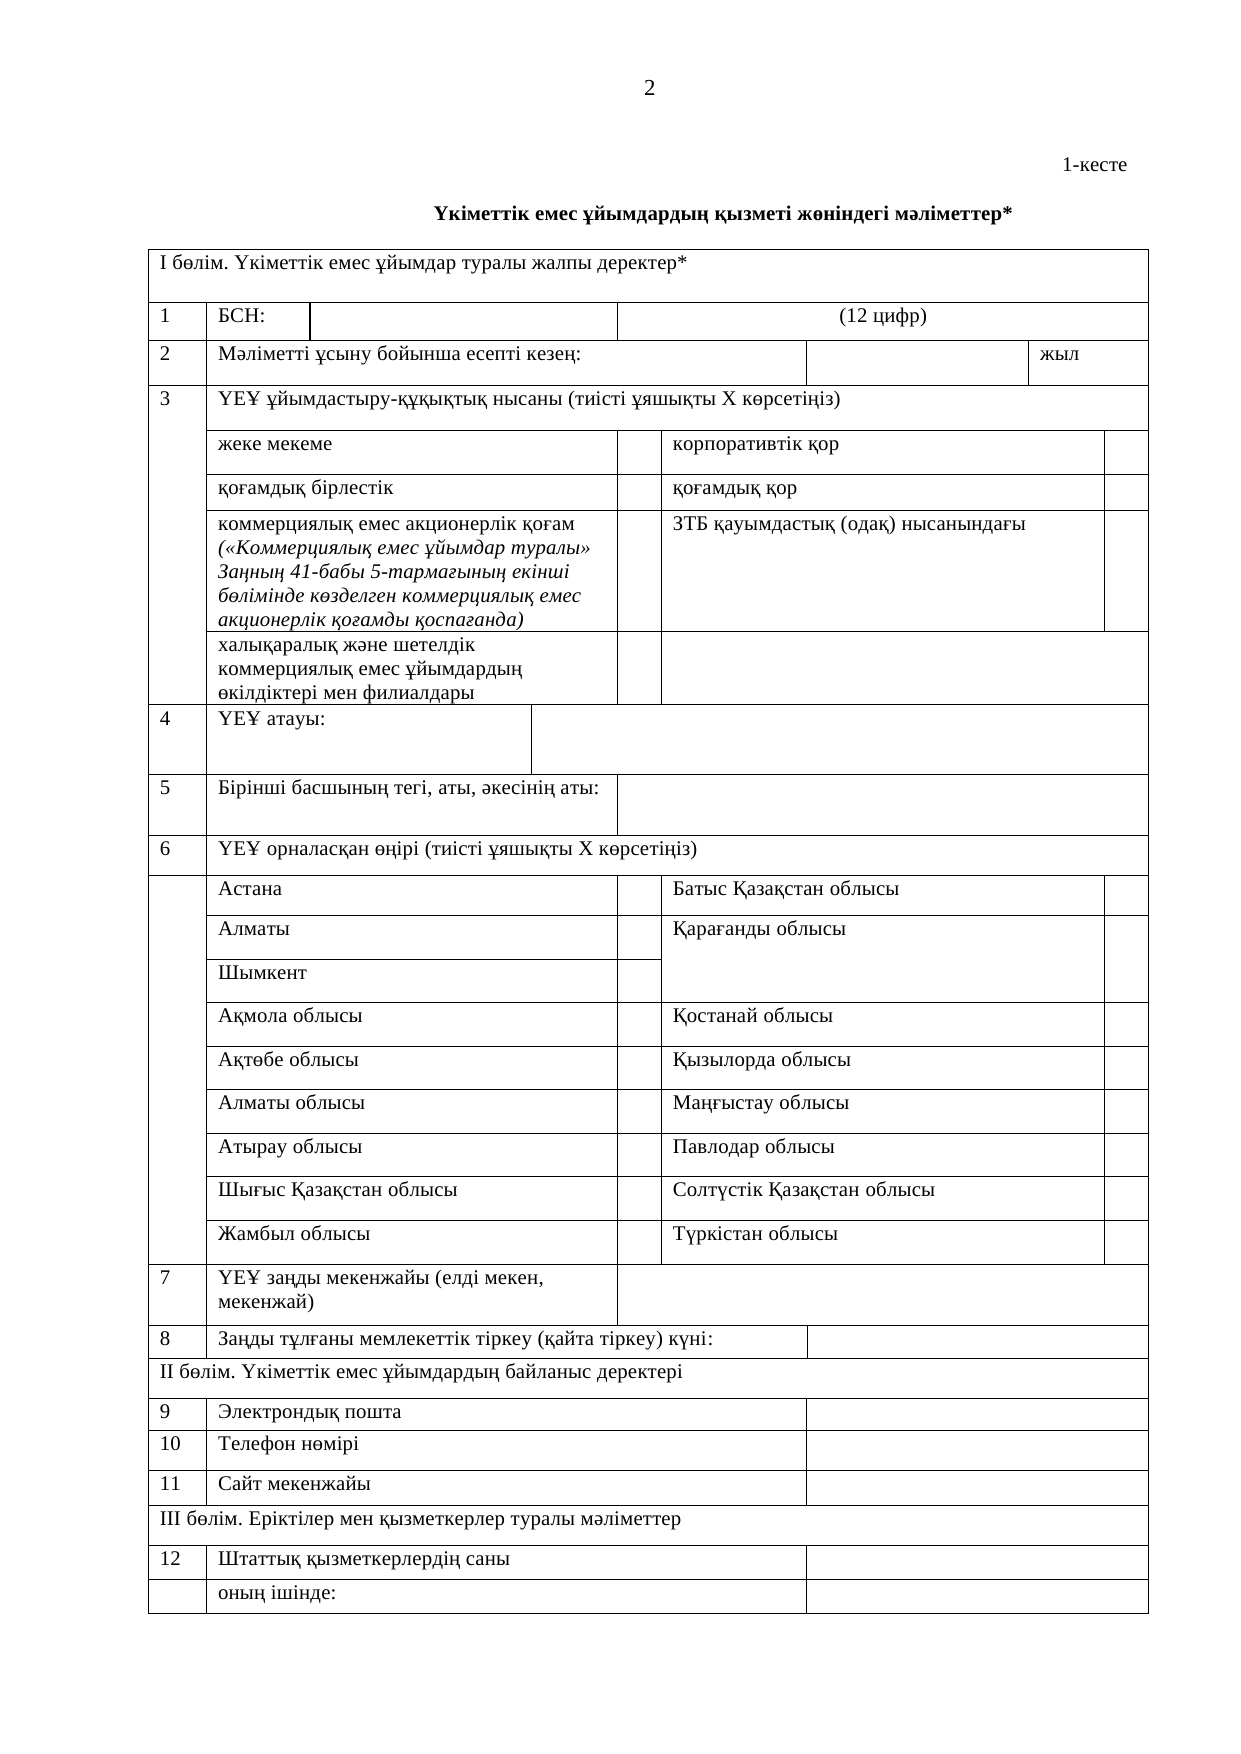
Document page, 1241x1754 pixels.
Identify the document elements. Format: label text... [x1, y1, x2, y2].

table_cell 9 [149, 1399, 206, 1429]
table_cell БСН: [207, 303, 309, 340]
table_cell [1105, 431, 1148, 474]
text 1-кесте [738, 148, 1152, 176]
table_cell [662, 632, 1148, 704]
table_cell Штаттық қызметкерлердің саны [207, 1546, 806, 1579]
table_cell ҮЕҰ атауы: [207, 705, 531, 774]
table_cell 10 [149, 1431, 206, 1470]
table_cell [807, 341, 1028, 385]
table_cell жыл [1029, 341, 1148, 385]
table_cell [618, 1090, 661, 1132]
table_cell [149, 1580, 206, 1613]
table_cell Астана [207, 876, 617, 915]
table_cell [618, 1265, 1148, 1325]
table_cell Павлодар облысы [662, 1134, 1104, 1176]
table_header I бөлім. Үкіметтік емес ұйымдар туралы жалпы деректер* [149, 250, 1148, 302]
table_cell Алматы облысы [207, 1090, 617, 1132]
table_cell Мәліметті ұсыну бойынша есепті кезең: [207, 341, 806, 385]
table_cell [807, 1580, 1148, 1613]
table_cell Қызылорда облысы [662, 1047, 1104, 1089]
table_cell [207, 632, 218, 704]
table_cell [808, 1326, 1148, 1358]
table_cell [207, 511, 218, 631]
table_cell [1105, 876, 1148, 915]
table_cell [807, 1431, 1148, 1470]
table_cell [618, 1047, 661, 1089]
table_cell 2 [149, 341, 206, 385]
table_cell [1105, 1090, 1148, 1132]
table_cell 1 [149, 303, 206, 340]
table_cell 4 [149, 705, 206, 774]
table_cell Маңғыстау облысы [662, 1090, 1104, 1132]
table_cell [807, 1546, 1148, 1579]
table_cell 7 [149, 1265, 206, 1325]
table_cell 11 [149, 1471, 206, 1505]
table_cell жеке мекеме [207, 431, 617, 474]
table_cell [618, 916, 661, 959]
table_cell Қостанай облысы [662, 1003, 1104, 1046]
table_cell [618, 1177, 661, 1220]
table_cell қоғамдық бірлестік [207, 475, 617, 510]
table_cell Заңды тұлғаны мемлекеттік тіркеу (қайта тіркеу) күні: [207, 1326, 807, 1358]
table_cell [618, 431, 661, 474]
table_cell [807, 1471, 1148, 1505]
table_cell Жамбыл облысы [207, 1221, 617, 1264]
table_cell [618, 1134, 661, 1176]
table_cell [618, 475, 661, 510]
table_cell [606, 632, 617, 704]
table_cell ҮЕҰ заңды мекенжайы (елді мекен, мекенжай) [207, 1265, 617, 1325]
table_cell [1105, 1047, 1148, 1089]
table_cell 8 [149, 1326, 206, 1358]
table_cell [618, 876, 661, 915]
table_cell [618, 511, 661, 631]
table_cell Түркістан облысы [662, 1221, 1104, 1264]
table_cell оның ішінде: [207, 1580, 806, 1613]
table_cell Шығыс Қазақстан облысы [207, 1177, 617, 1220]
table_cell Бірінші басшының тегі, аты, әкесінің аты: [207, 775, 617, 835]
table_cell [1105, 1134, 1148, 1176]
table_cell Ақтөбе облысы [207, 1047, 617, 1089]
table_cell [149, 876, 206, 1264]
table_cell Электрондық пошта [207, 1399, 806, 1429]
table_cell [1105, 1177, 1148, 1220]
table_cell [1105, 475, 1148, 510]
table_cell [618, 1003, 661, 1046]
table_cell Атырау облысы [207, 1134, 617, 1176]
table_cell Қарағанды облысы [662, 916, 1104, 1002]
table_cell [1105, 511, 1148, 631]
table_cell 12 [149, 1546, 206, 1579]
table_cell 5 [149, 775, 206, 835]
table_cell Сайт мекенжайы [207, 1471, 806, 1505]
table_cell [618, 960, 661, 1002]
table_cell III бөлім. Еріктілер мен қызметкерлер туралы мәліметтер [149, 1506, 1148, 1544]
table_cell ЗТБ қауымдастық (одақ) нысанындағы [662, 511, 1104, 631]
table_cell ҮЕҰ ұйымдастыру-құқықтық нысаны (тиісті ұяшықты Х көрсетіңіз) [207, 386, 1148, 430]
table_cell 3 [149, 386, 206, 704]
table_cell [311, 303, 617, 340]
table_cell ҮЕҰ орналасқан өңірі (тиісті ұяшықты Х көрсетіңіз) [207, 836, 1148, 875]
table_cell [618, 775, 1148, 835]
table_cell Ақмола облысы [207, 1003, 617, 1046]
table_cell [618, 1221, 661, 1264]
table_cell 6 [149, 836, 206, 875]
table_cell Солтүстік Қазақстан облысы [662, 1177, 1104, 1220]
table_cell қоғамдық қор [662, 475, 1104, 510]
text Үкіметтік емес ұйымдардың қызметі жөніндегі мәліметтер* [221, 201, 1152, 224]
table_cell [1105, 1003, 1148, 1046]
table_cell Телефон нөмірі [207, 1431, 806, 1470]
table_cell II бөлім. Үкіметтік емес ұйымдардың байланыс деректері [149, 1359, 1148, 1398]
table_cell корпоративтік қор [662, 431, 1104, 474]
table_cell [807, 1399, 1148, 1429]
table_cell (12 цифр) [618, 303, 1148, 340]
table_cell [1105, 916, 1148, 1002]
table_cell [1105, 1221, 1148, 1264]
table_cell [532, 705, 1148, 774]
table_cell [618, 632, 661, 704]
table_cell Батыс Қазақстан облысы [662, 876, 1104, 915]
table_cell Шымкент [207, 960, 617, 1002]
table_cell Алматы [207, 916, 617, 959]
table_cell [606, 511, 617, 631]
